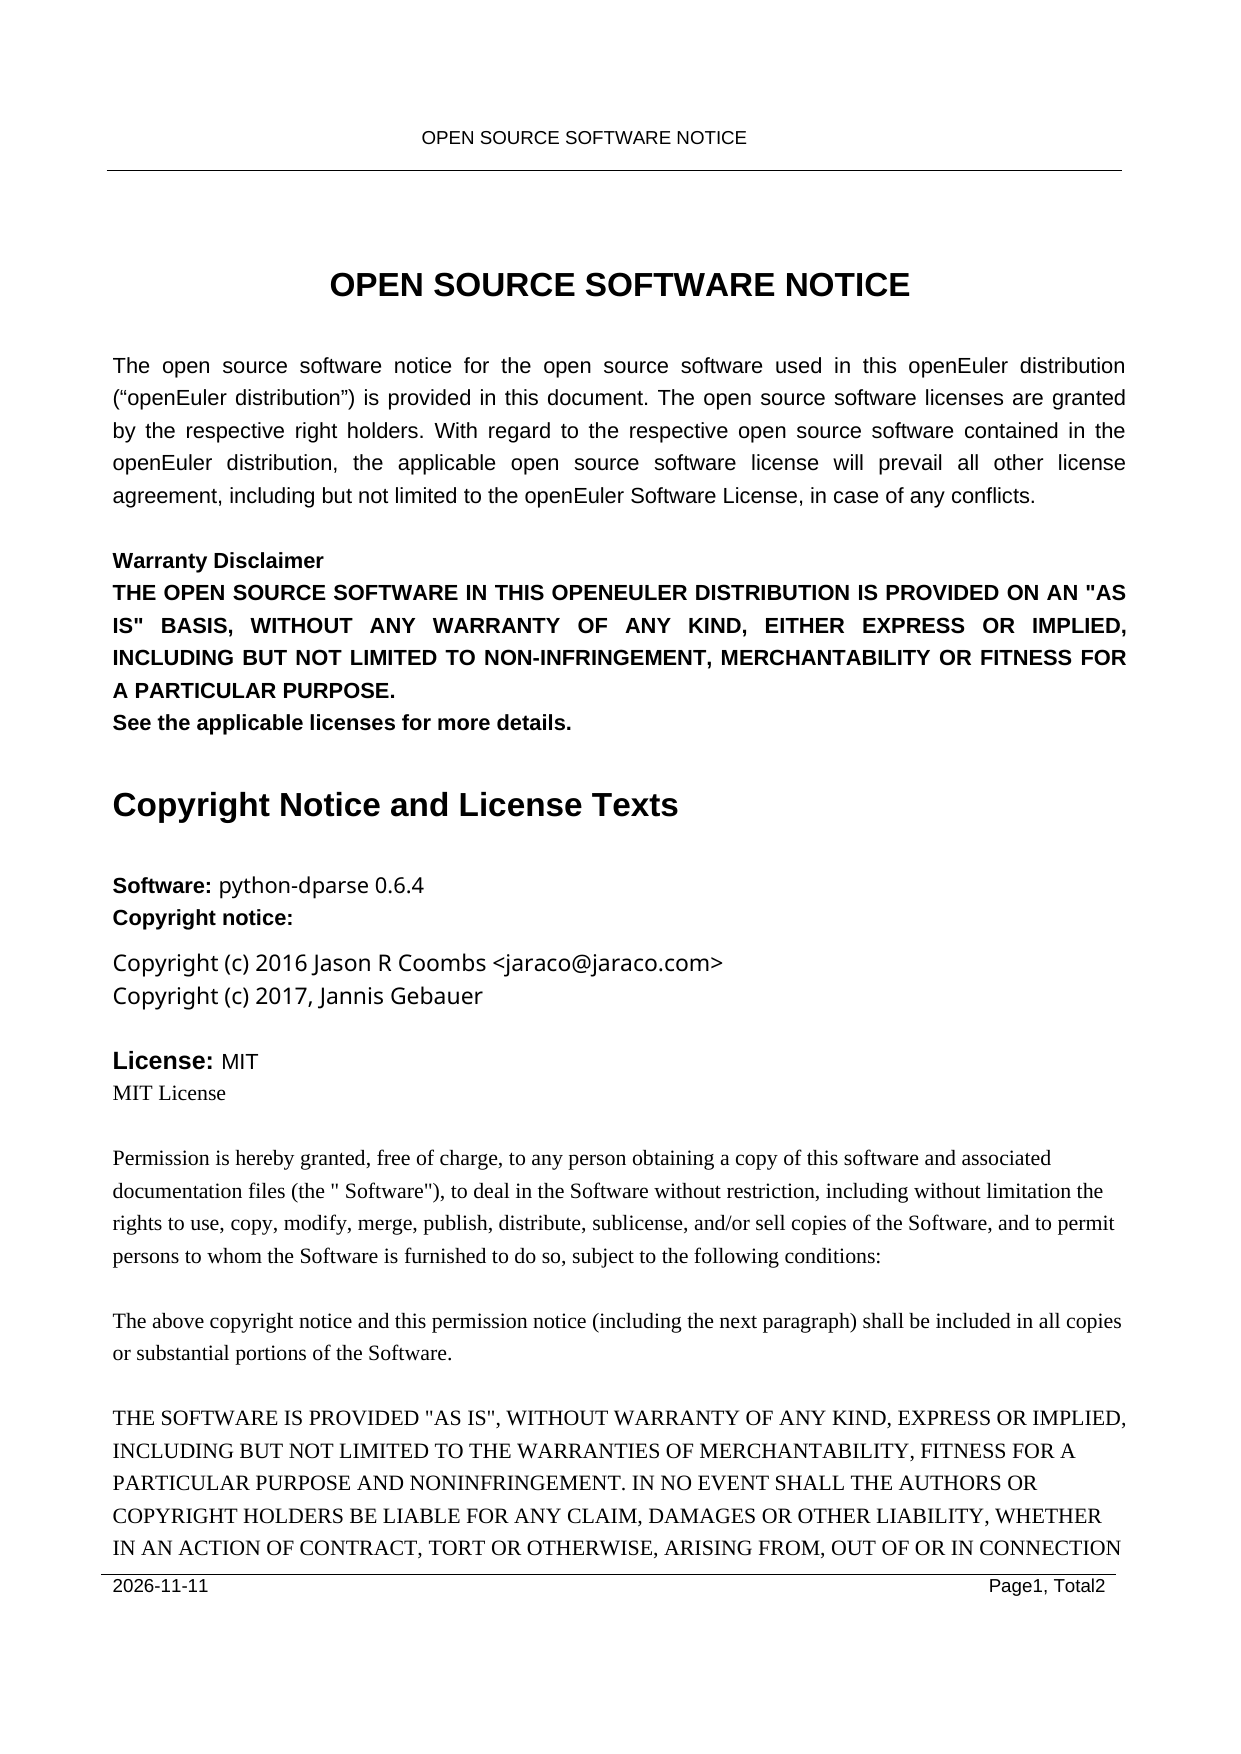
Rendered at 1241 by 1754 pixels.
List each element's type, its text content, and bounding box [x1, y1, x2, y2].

text Copyright notice: [112, 901, 1128, 934]
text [112, 1077, 1128, 1564]
title Software: python-dparse 0.6.4 [112, 869, 1128, 901]
text Warranty Disclaimer [112, 544, 1128, 576]
text The open source software notice for the open source software used in this openEuler distribution (“openEuler distribution”) is provided in this document. The open source software licenses are granted by the respective right holders. With regard to the respective open source software contained in the openEuler distribution, the applicable open source software license will prevail all other license agreement, including but not limited to the openEuler Software License, in case of any conflicts. [112, 349, 1128, 511]
text OPEN SOURCE SOFTWARE NOTICE [112, 251, 1128, 316]
text Copyright (c) 2016 Jason R Coombs <jaraco@jaraco.com> Copyright (c) 2017, Jannis Gebauer [112, 947, 1128, 1044]
text License: MIT [112, 1044, 1128, 1077]
text Copyright Notice and License Texts [112, 771, 1128, 836]
text THE OPEN SOURCE SOFTWARE IN THIS OPENEULER DISTRIBUTION IS PROVIDED ON AN "AS IS" BASIS, WITHOUT ANY WARRANTY OF ANY KIND, EITHER EXPRESS OR IMPLIED, INCLUDING BUT NOT LIMITED TO NON-INFRINGEMENT, MERCHANTABILITY OR FITNESS FOR A PARTICULAR PURPOSE. See the applicable licenses for more details. [112, 576, 1128, 739]
